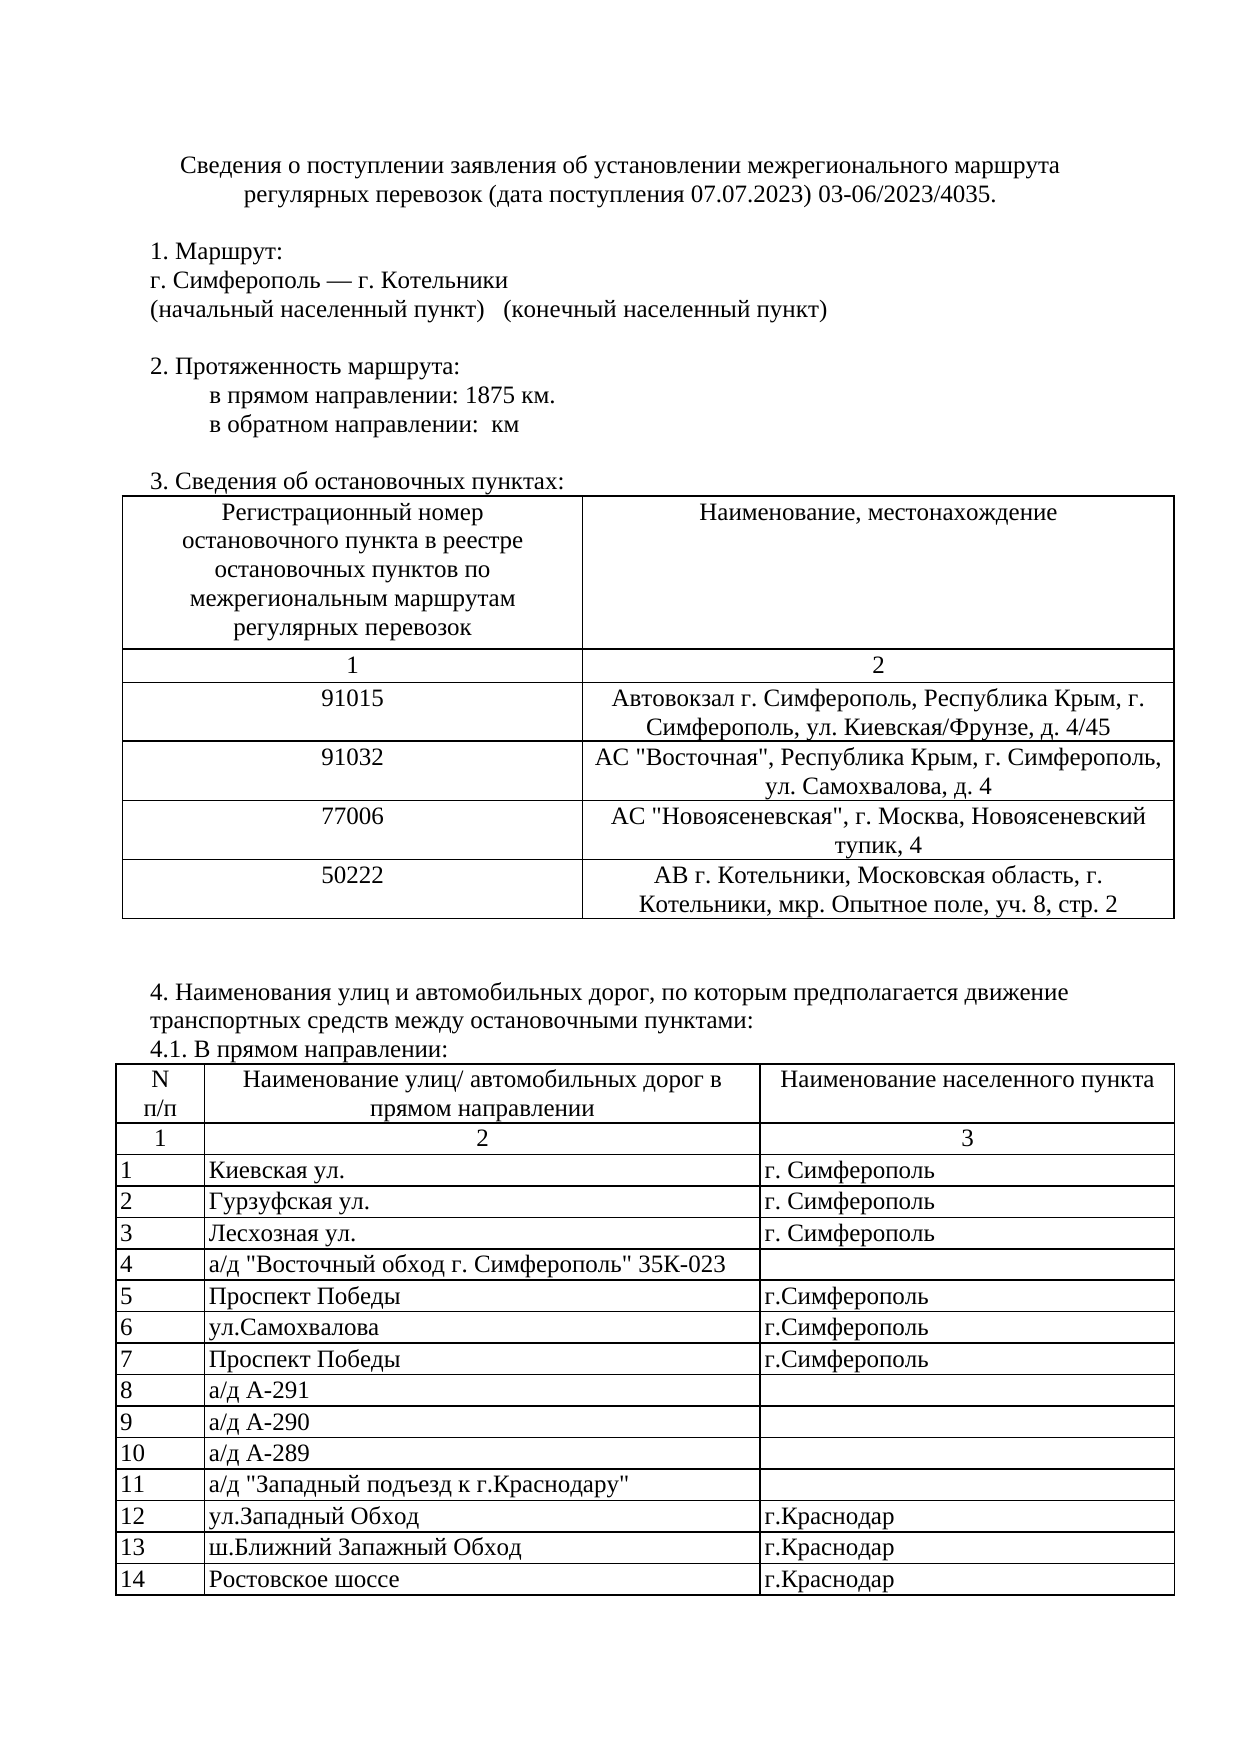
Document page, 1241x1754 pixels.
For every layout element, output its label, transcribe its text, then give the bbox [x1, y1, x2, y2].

table_header N п/п [117, 1065, 204, 1122]
table_header Наименование, местонахождение [583, 497, 1173, 648]
text (начальный населенный пункт) (конечный населенный пункт) [150, 294, 1090, 322]
table_cell 3 [761, 1124, 1174, 1153]
text в прямом направлении: 1875 км. [150, 380, 1090, 409]
table_cell 1 [117, 1124, 204, 1153]
table_cell 91032 [123, 742, 582, 799]
text 4. Наименования улиц и автомобильных дорог, по которым предполагается движение транспортных средств между остановочными пунктами: [150, 977, 1090, 1034]
text г. Симферополь — г. Котельники [150, 265, 1090, 294]
table_cell ул.Западный Обход [205, 1501, 759, 1531]
text 1. Маршрут: [150, 236, 1090, 265]
table_cell а/д А-290 [205, 1407, 759, 1437]
table_cell 2 [117, 1187, 204, 1216]
table_cell г.Симферополь [761, 1344, 1174, 1374]
text Сведения о поступлении заявления об установлении межрегионального маршрута регулярных перевозок (дата поступления 07.07.2023) 03-06/2023/4035. [150, 150, 1090, 207]
text 4.1. В прямом направлении: [150, 1034, 1090, 1063]
table_cell г. Симферополь [761, 1155, 1174, 1185]
table_cell 6 [117, 1312, 204, 1342]
table_cell Гурзуфская ул. [205, 1187, 759, 1216]
table_cell Проспект Победы [205, 1281, 759, 1311]
table_cell г. Симферополь [761, 1187, 1174, 1216]
table_header Наименование улиц/ автомобильных дорог в прямом направлении [205, 1065, 759, 1122]
table_cell АВ г. Котельники, Московская область, г. Котельники, мкр. Опытное поле, уч. 8, стр. 2 [583, 860, 1173, 918]
table_cell 13 [117, 1533, 204, 1562]
table_cell 91015 [123, 683, 582, 740]
table_cell г.Краснодар [761, 1501, 1174, 1531]
table_cell 9 [117, 1407, 204, 1437]
text 2. Протяженность маршрута: [150, 351, 1090, 380]
table_cell ш.Ближний Запажный Обход [205, 1533, 759, 1562]
table_cell г. Симферополь [761, 1218, 1174, 1248]
table_cell 50222 [123, 860, 582, 918]
table_cell а/д "Западный подъезд к г.Краснодару" [205, 1470, 759, 1499]
table_cell Лесхозная ул. [205, 1218, 759, 1248]
table_cell 7 [117, 1344, 204, 1374]
table_cell 77006 [123, 801, 582, 858]
table_cell 12 [117, 1501, 204, 1531]
table_cell г.Краснодар [761, 1564, 1174, 1594]
table_cell [761, 1438, 1174, 1468]
text 3. Сведения об остановочных пунктах: [150, 466, 1090, 495]
text в обратном направлении: км [150, 409, 1090, 437]
table_cell Автовокзал г. Симферополь, Республика Крым, г. Симферополь, ул. Киевская/Фрунзе, д. 4/45 [583, 683, 1173, 740]
table_cell 10 [117, 1438, 204, 1468]
table_cell Ростовское шоссе [205, 1564, 759, 1594]
table_cell [761, 1250, 1174, 1279]
table_cell а/д "Восточный обход г. Симферополь" 35К-023 [205, 1250, 759, 1279]
table_cell 5 [117, 1281, 204, 1311]
table_cell ул.Самохвалова [205, 1312, 759, 1342]
table_cell 8 [117, 1375, 204, 1405]
table_cell Проспект Победы [205, 1344, 759, 1374]
table_cell 11 [117, 1470, 204, 1499]
table_cell а/д А-289 [205, 1438, 759, 1468]
table_cell 3 [117, 1218, 204, 1248]
table_cell [761, 1407, 1174, 1437]
table_cell г.Краснодар [761, 1533, 1174, 1562]
table_cell 2 [205, 1124, 759, 1153]
table_cell 2 [583, 650, 1173, 681]
table_cell а/д А-291 [205, 1375, 759, 1405]
table_cell г.Симферополь [761, 1281, 1174, 1311]
table_cell 14 [117, 1564, 204, 1594]
table_cell [761, 1470, 1174, 1499]
table_cell [761, 1375, 1174, 1405]
table_header Регистрационный номер остановочного пункта в реестре остановочных пунктов по межрегиональным маршрутам регулярных перевозок [123, 497, 582, 648]
table_cell Киевская ул. [205, 1155, 759, 1185]
table_cell АС "Новоясеневская", г. Москва, Новоясеневский тупик, 4 [583, 801, 1173, 858]
table_cell 1 [117, 1155, 204, 1185]
table_cell 4 [117, 1250, 204, 1279]
table_cell г.Симферополь [761, 1312, 1174, 1342]
table_cell АС "Восточная", Республика Крым, г. Симферополь, ул. Самохвалова, д. 4 [583, 742, 1173, 799]
table_cell 1 [123, 650, 582, 681]
table_header Наименование населенного пункта [761, 1065, 1174, 1122]
